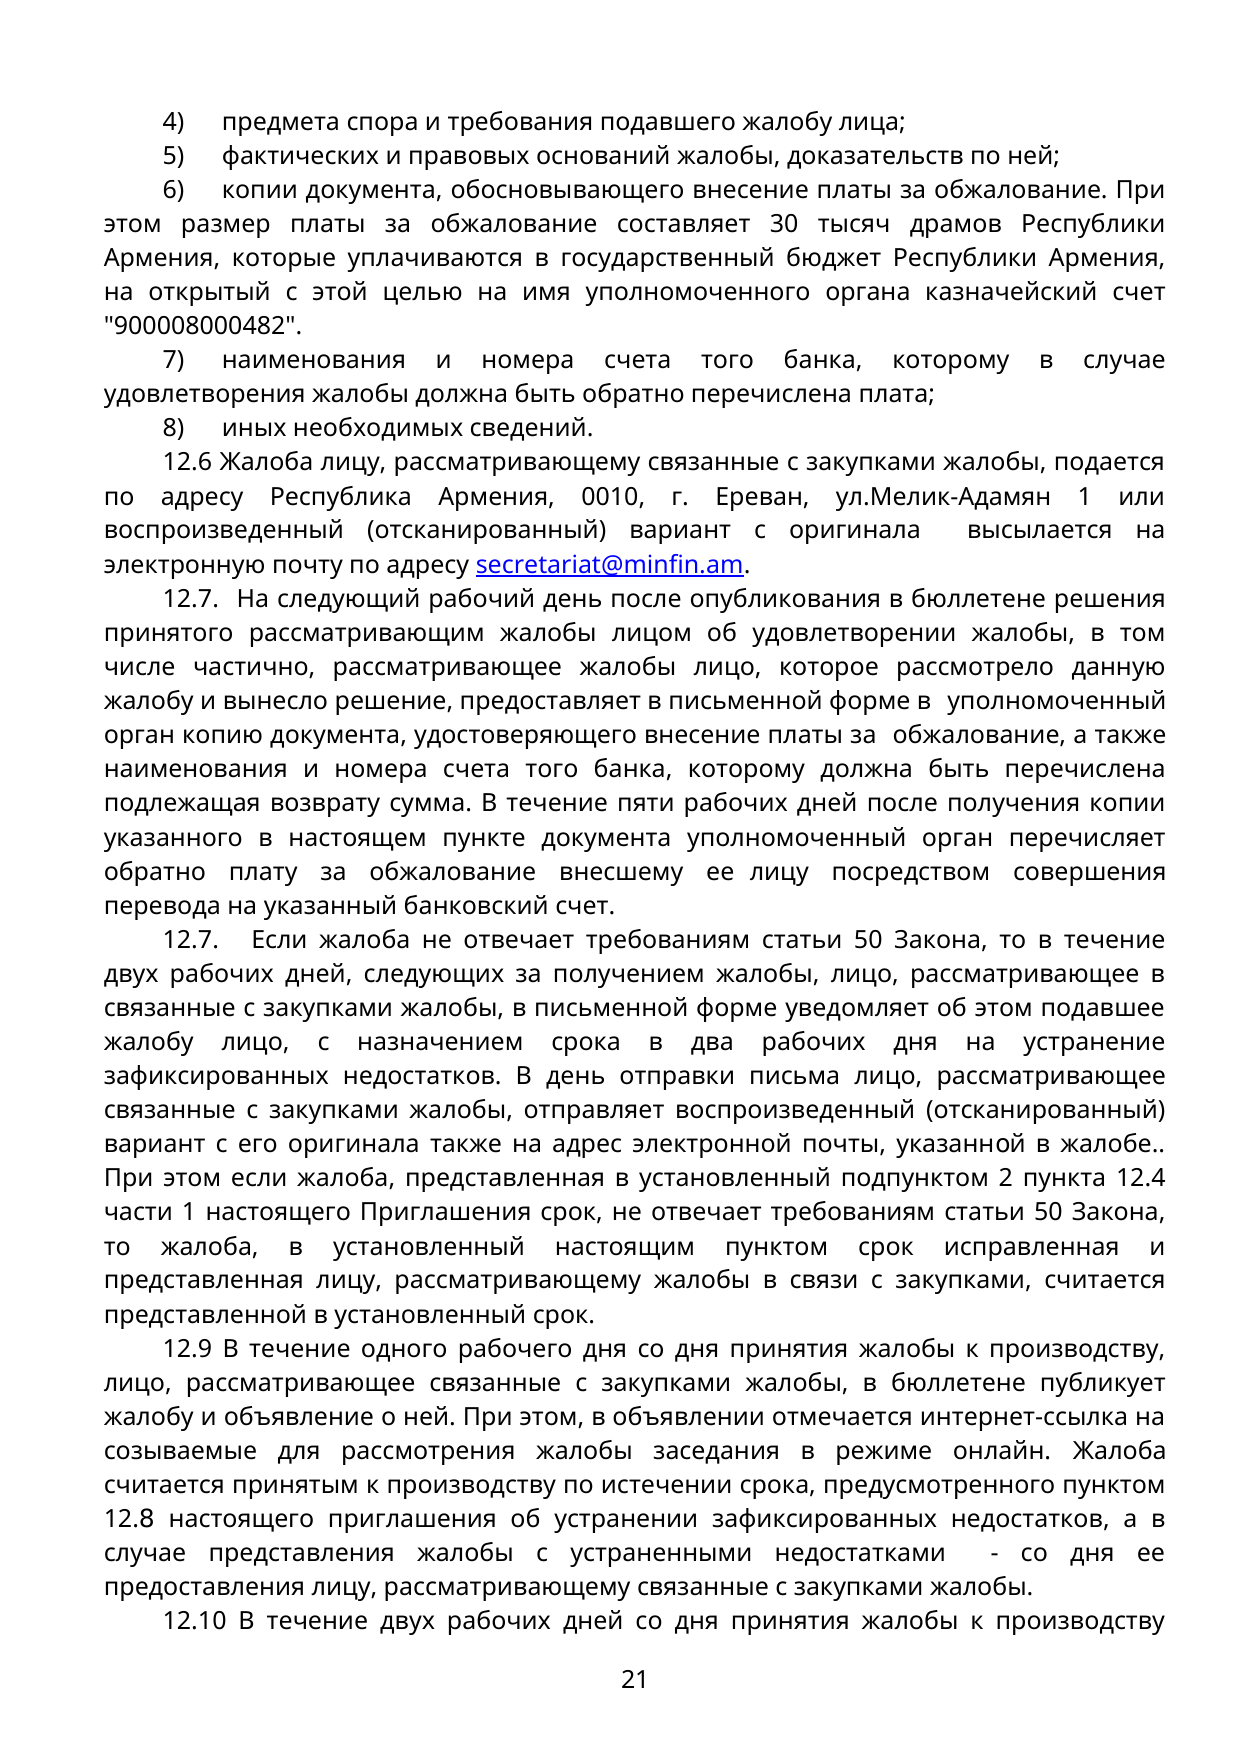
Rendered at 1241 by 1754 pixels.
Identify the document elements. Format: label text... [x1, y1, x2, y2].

text 6) копии документа, обосновывающего внесение платы за обжалование. При этом размер платы за обжалование составляет 30 тысяч драмов Республики Армения, которые уплачиваются в государственный бюджет Республики Армения, на открытый с этой целью на имя уполномоченного органа казначейский счет "900008000482". [103, 172, 1167, 342]
text 7) наименования и номера счета того банка, которому в случае удовлетворения жалобы должна быть обратно перечислена плата; [103, 342, 1167, 410]
text 12.7. Если жалоба не отвечает требованиям статьи 50 Закона, то в течение двух рабочих дней, следующих за получением жалобы, лицо, рассматривающее в связанные с закупками жалобы, в письменной форме уведомляет об этом подавшее жалобу лицо, с назначением срока в два рабочих дня на устранение зафиксированных недостатков. В день отправки письма лицо, рассматривающее связанные с закупками жалобы, отправляет воспроизведенный (отсканированный) вариант с его оригинала также на адрес электронной почты, указаннօй в жалобе.. При этом если жалоба, представленная в установленный подпунктом 2 пункта 12.4 части 1 настоящего Приглашения срок, не отвечает требованиям статьи 50 Закона, то жалоба, в установленный настоящим пунктом срок исправленная и представленная лицу, рассматривающему жалобы в связи с закупками, считается представленной в установленный срок. [103, 922, 1167, 1330]
text 5) фактических и правовых оснований жалобы, доказательств по ней; [103, 137, 1167, 172]
text 12.9 В течение одного рабочего дня со дня принятия жалобы к производству, лицо, рассматривающее связанные с закупками жалобы, в бюллетене публикует жалобу и объявление о ней. При этом, в объявлении отмечается интернет-ссылка на созываемые для рассмотрения жалобы заседания в режиме онлайн. Жалоба считается принятым к производству по истечении срока, предусмотренного пунктом 12.8 настоящего приглашения об устранении зафиксированных недостатков, а в случае представления жалобы с устраненными недостатками - со дня ее предоставления лицу, рассматривающему связанные с закупками жалобы. [103, 1330, 1167, 1603]
text 4) предмета спора и требования подавшего жалобу лица; [103, 103, 1167, 137]
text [103, 1603, 1167, 1637]
text 8) иных необходимых сведений. [103, 410, 1167, 444]
text 12.7. На следующий рабочий день после опубликования в бюллетене решения принятого рассматривающим жалобы лицом об удовлетворении жалобы, в том числе частично, рассматривающее жалобы лицо, которое рассмотрело данную жалобу и вынесло решение, предоставляет в письменной форме в уполномоченный орган копию документа, удостоверяющего внесение платы за обжалование, а также наименования и номера счета того банка, которому должна быть перечислена подлежащая возврату сумма. В течение пяти рабочих дней после получения копии указанного в настоящем пункте документа уполномоченный орган перечисляет обратно плату за обжалование внесшему ее лицу посредством совершения перевода на указанный банковский счет. [103, 580, 1167, 922]
text 12.6 Жалоба лицу, рассматривающему связанные с закупками жалобы, подается по адресу Республика Армения, 0010, г. Ереван, ул.Мелик-Адамян 1 или воспроизведенный (отсканированный) вариант с оригинала высылается на электронную почту по адресу secretariat@minfin.am. [103, 444, 1167, 580]
